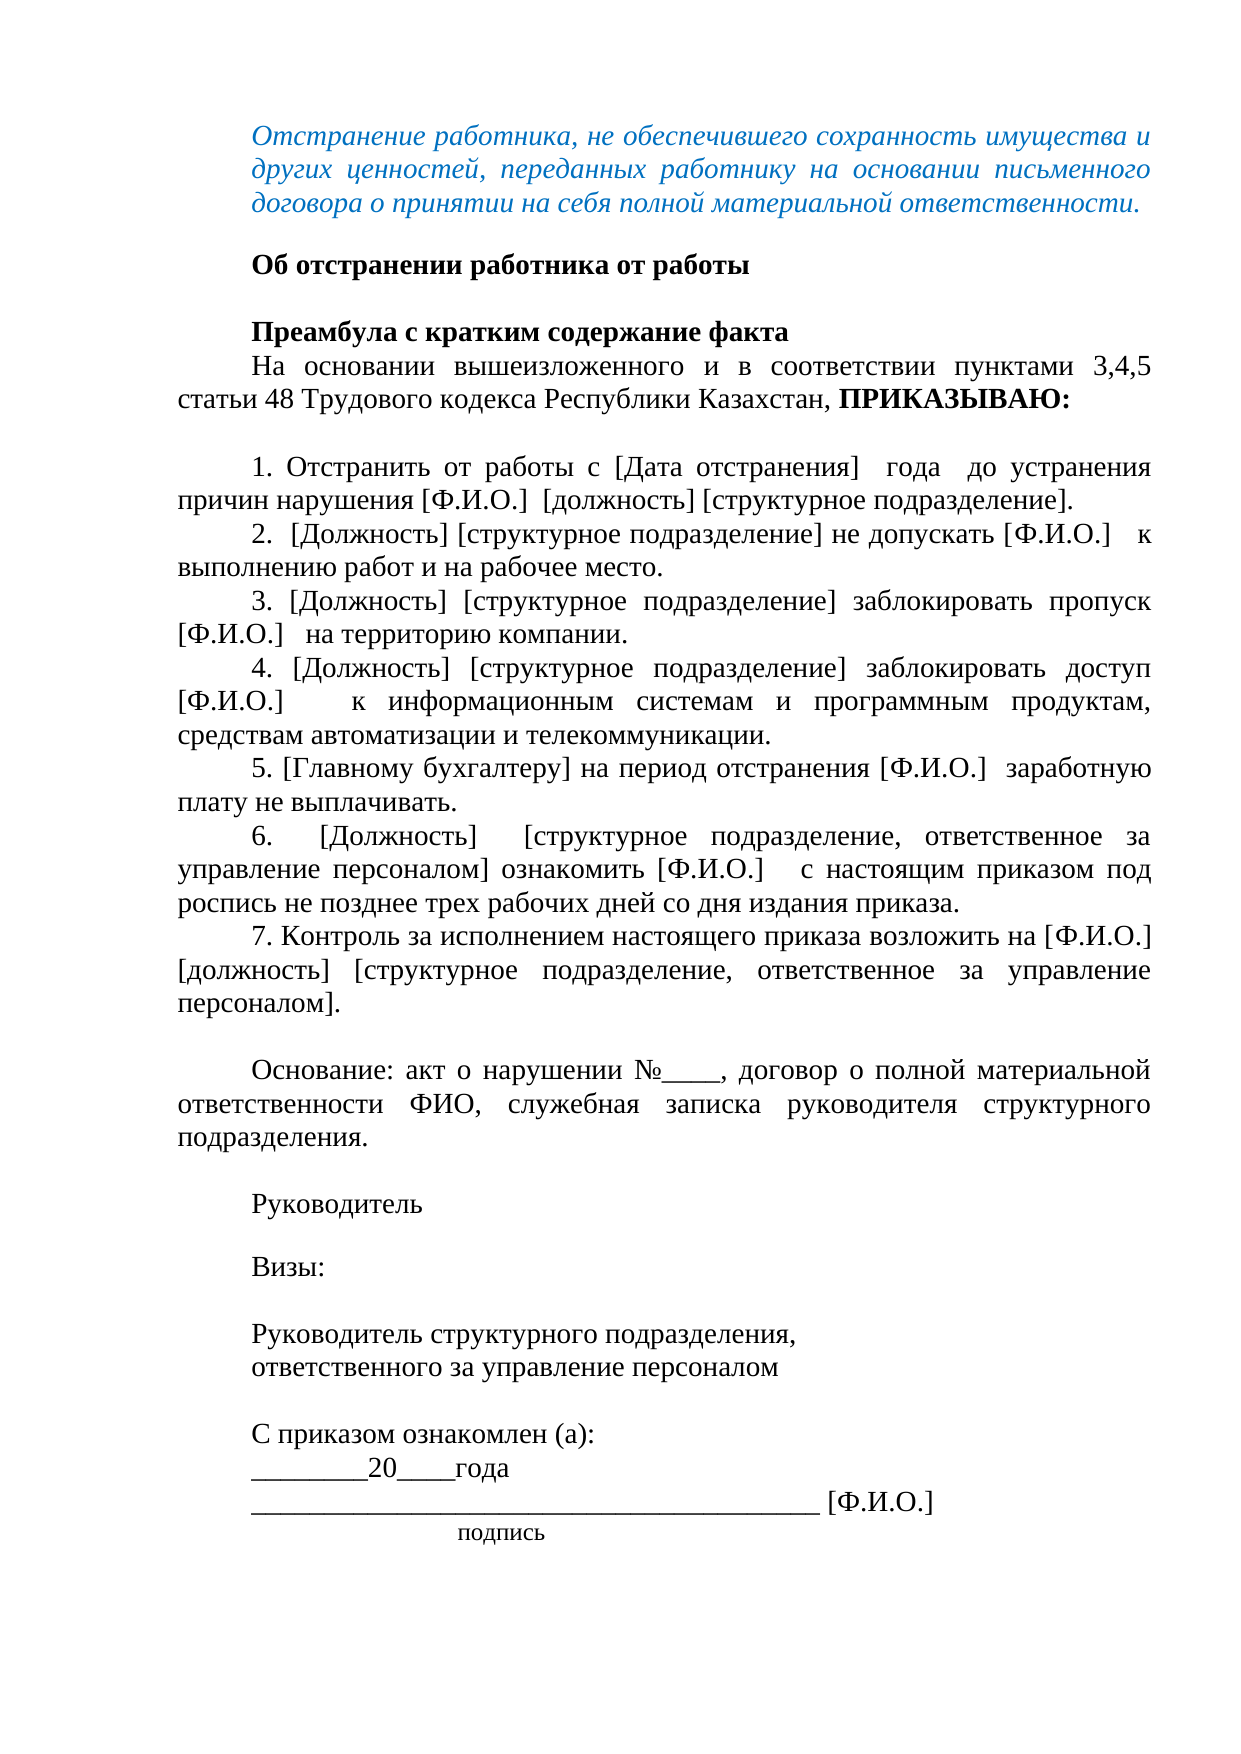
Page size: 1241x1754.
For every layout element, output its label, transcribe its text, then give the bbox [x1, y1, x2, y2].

list подпись [177, 1517, 1152, 1546]
list ________20____года [177, 1450, 1152, 1484]
text Преамбула с кратким содержание факта [177, 314, 1152, 348]
list 7. Контроль за исполнением настоящего приказа возложить на [Ф.И.О.] [должность] [структурное подразделение, ответственное за управление персоналом]. [177, 918, 1152, 1019]
text ответственного за управление персоналом [177, 1349, 1152, 1383]
text Визы: [177, 1249, 1152, 1282]
text С приказом ознакомлен (а): [177, 1417, 1152, 1450]
list Руководитель [177, 1187, 1152, 1220]
text 2. [Должность] [структурное подразделение] не допускать [Ф.И.О.] к выполнению работ и на рабочее место. [177, 516, 1152, 583]
text Об отстранении работника от работы [177, 247, 1152, 281]
text 4. [Должность] [структурное подразделение] заблокировать доступ [Ф.И.О.] к информационным системам и программным продуктам, средствам автоматизации и телекоммуникации. [177, 650, 1152, 751]
text На основании вышеизложенного и в соответствии пунктами 3,4,5 статьи 48 Трудового кодекса Республики Казахстан, ПРИКАЗЫВАЮ: [177, 348, 1152, 415]
text Руководитель структурного подразделения, [177, 1316, 1152, 1349]
text 5. [Главному бухгалтеру] на период отстранения [Ф.И.О.] заработную плату не выплачивать. [177, 751, 1152, 818]
text 3. [Должность] [структурное подразделение] заблокировать пропуск [Ф.И.О.] на территорию компании. [177, 583, 1152, 650]
list _______________________________________ [Ф.И.О.] [177, 1484, 1152, 1517]
text 1. Отстранить от работы с [Дата отстранения] года до устранения причин нарушения [Ф.И.О.] [должность] [структурное подразделение]. [177, 449, 1152, 516]
subtitle Отстранение работника, не обеспечившего сохранность имущества и других ценностей, переданных работнику на основании письменного договора о принятии на себя полной материальной ответственности. [251, 118, 1152, 219]
text 6. [Должность] [структурное подразделение, ответственное за управление персоналом] ознакомить [Ф.И.О.] с настоящим приказом под роспись не позднее трех рабочих дней со дня издания приказа. [177, 818, 1152, 918]
text Основание: акт о нарушении №____, договор о полной материальной ответственности ФИО, служебная записка руководителя структурного подразделения. [177, 1052, 1152, 1153]
